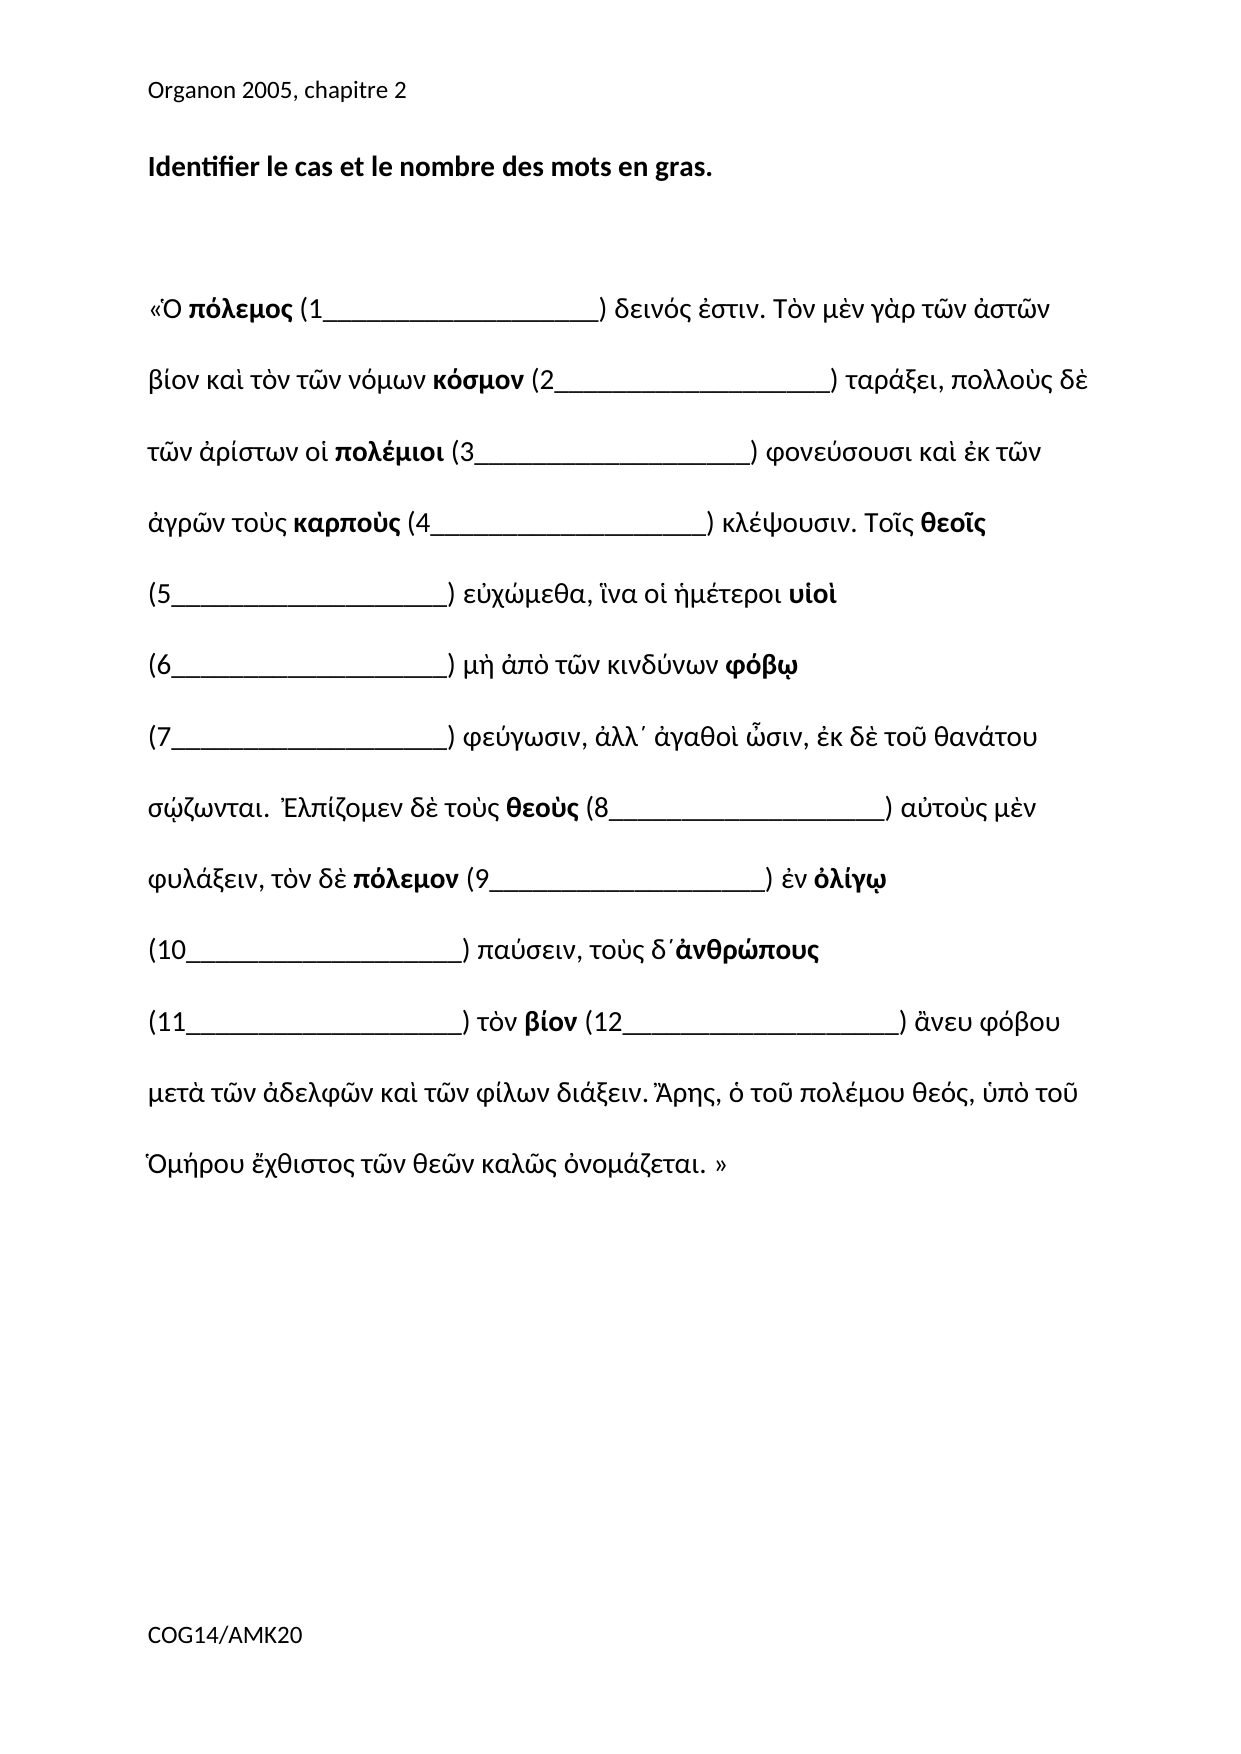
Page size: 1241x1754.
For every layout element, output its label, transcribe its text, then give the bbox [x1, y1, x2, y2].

text Identifier le cas et le nombre des mots en gras. [148, 148, 1093, 183]
text «Ὁ πόλεμος (1___________________) δεινός ἐστιν. Τὸν μὲν γὰρ τῶν ἀστῶν βίον καὶ τὸν τῶν νόμων κόσμον (2___________________) ταράξει, πολλοὺς δὲ τῶν ἀρίστων οἱ πολέμιοι (3___________________) φονεύσουσι καὶ ἐκ τῶν ἀγρῶν τοὺς καρποὺς (4___________________) κλέψουσιν. Τοῖς θεοῖς (5___________________) εὐχώμεθα, ἳνα οἱ ἡμέτεροι υἱοὶ (6___________________) μὴ ἀπὸ τῶν κινδύνων φόβῳ (7___________________) φεύγωσιν, ἀλλ´ ἀγαθοὶ ὦσιν, ἐκ δὲ τοῦ θανάτου σῴζωνται. Ἐλπίζομεν δὲ τοὺς θεοὺς (8___________________) αὐτοὺς μὲν φυλάξειν, τὸν δὲ πόλεμον (9___________________) ἐν ὀλίγῳ (10___________________) παύσειν, τοὺς δ´ἀνθρώπους (11___________________) τὸν βίον (12___________________) ἂνευ φόβου μετὰ τῶν ἀδελφῶν καὶ τῶν φίλων διάξειν. Ἂρης, ὁ τοῦ πολέμου θεός, ὑπὸ τοῦ Ὁμήρου ἔχθιστος τῶν θεῶν καλῶς ὀνομάζεται. » [148, 290, 1093, 1181]
